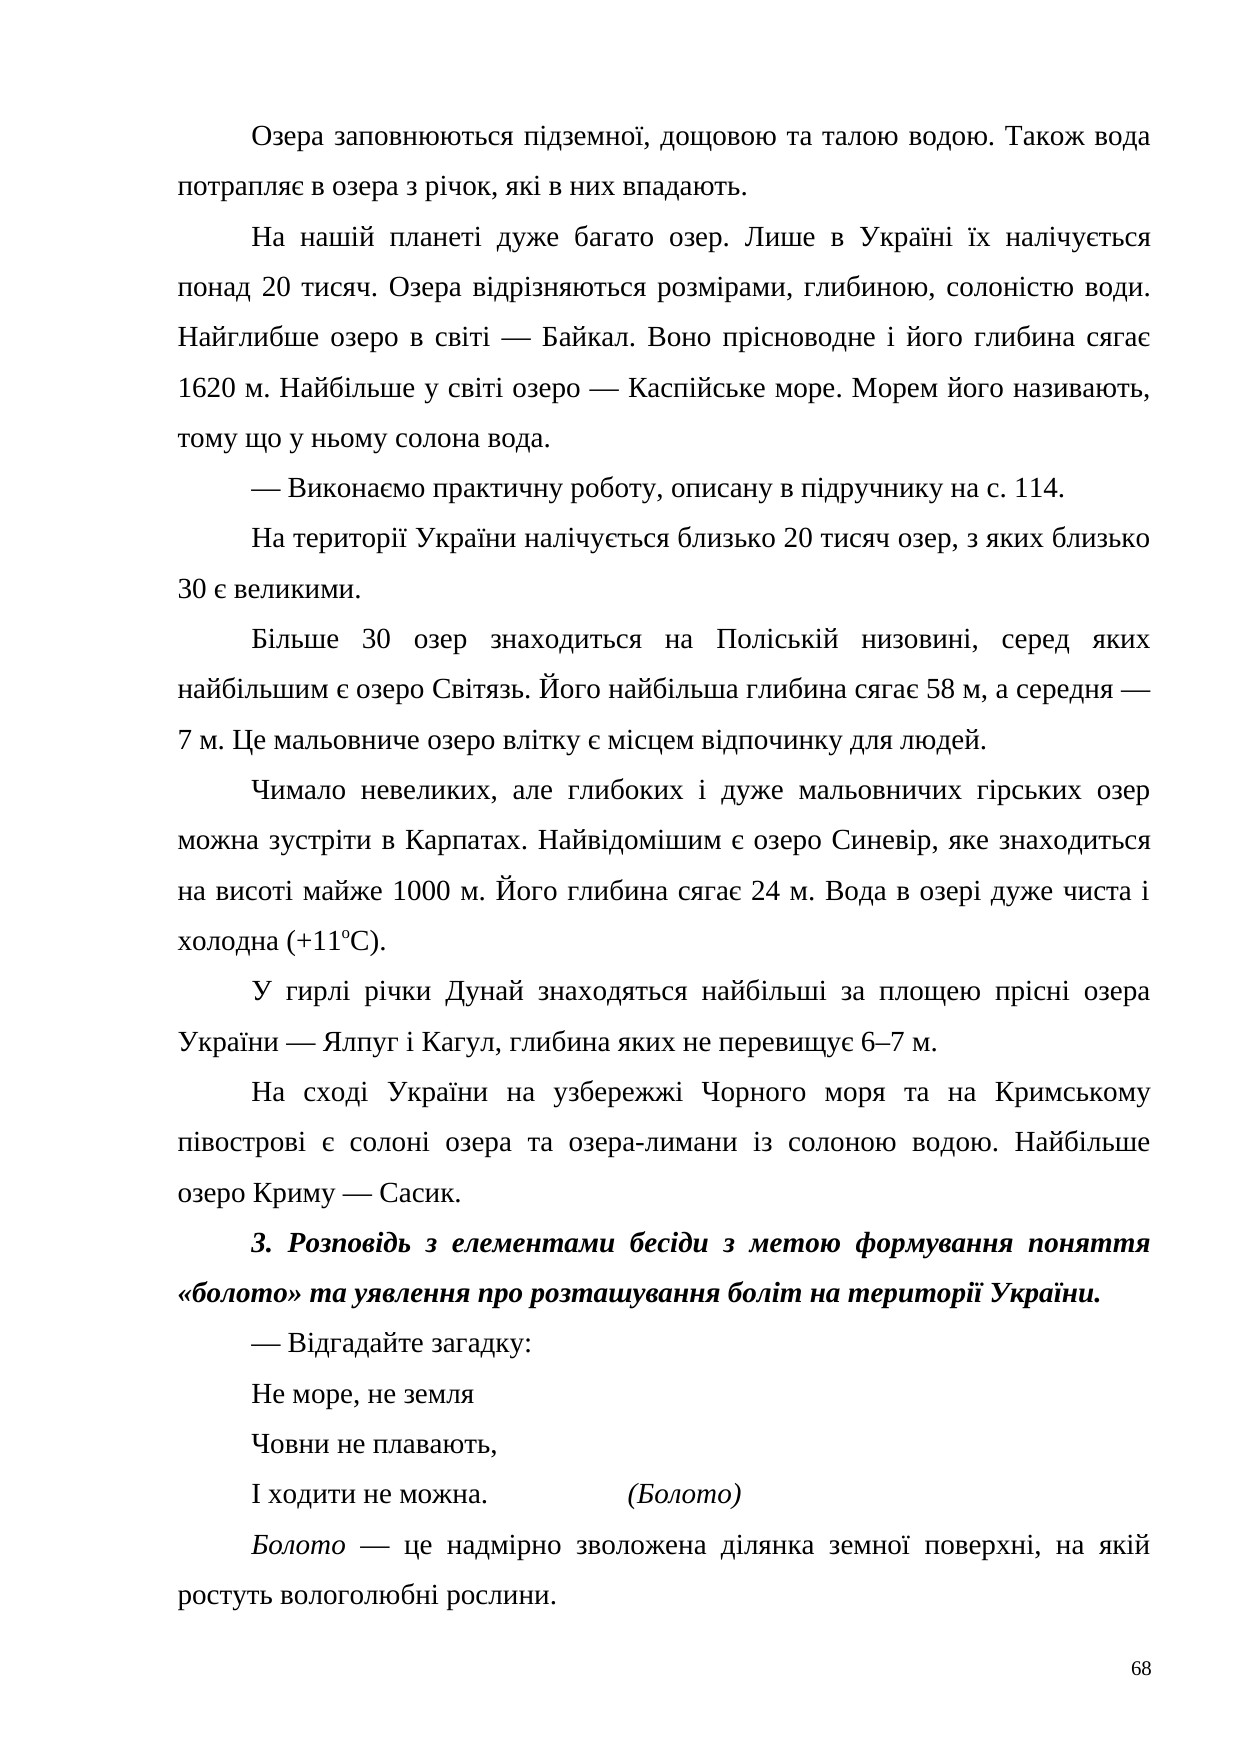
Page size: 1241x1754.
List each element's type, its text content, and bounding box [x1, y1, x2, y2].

text Більше 30 озер знаходиться на Поліській низовині, серед яких найбільшим є озеро Світязь. Його найбільша глибина сягає 58 м, а середня — 7 м. Це мальовниче озеро влітку є місцем відпочинку для людей. [177, 621, 1152, 755]
text На сході України на узбережжі Чорного моря та на Кримському півострові є солоні озера та озера-лимани із солоною водою. Найбільше озеро Криму — Сасик. [177, 1074, 1152, 1208]
text І ходити не можна. (Болото) [177, 1477, 1152, 1510]
text Болото — це надмірно зволожена ділянка земної поверхні, на якій ростуть вологолюбні рослини. [177, 1527, 1152, 1611]
text У гирлі річки Дунай знаходяться найбільші за площею прісні озера України — Ялпуг і Кагул, глибина яких не перевищує 6–7 м. [177, 973, 1152, 1057]
text На нашій планеті дуже багато озер. Лише в Україні їх налічується понад 20 тисяч. Озера відрізняються розмірами, глибиною, солоністю води. Найглибше озеро в світі — Байкал. Воно прісноводне і його глибина сягає 1620 м. Найбільше у світі озеро — Каспійське море. Морем його називають, тому що у ньому солона вода. [177, 219, 1152, 453]
text Озера заповнюються підземної, дощовою та талою водою. Також вода потрапляє в озера з річок, які в них впадають. [177, 118, 1152, 202]
text Човни не плавають, [177, 1426, 1152, 1460]
text Не море, не земля [177, 1376, 1152, 1409]
text — Відгадайте загадку: [177, 1326, 1152, 1359]
text На території України налічується близько 20 тисяч озер, з яких близько 30 є великими. [177, 521, 1152, 604]
text Чимало невеликих, але глибоких і дуже мальовничих гірських озер можна зустріти в Карпатах. Найвідомішим є озеро Синевір, яке знаходиться на висоті майже 1000 м. Його глибина сягає 24 м. Вода в озері дуже чиста і холодна (+11оС). [177, 772, 1152, 957]
text — Виконаємо практичну роботу, описану в підручнику на с. 114. [177, 470, 1152, 504]
subtitle 3. Розповідь з елементами бесіди з метою формування поняття «болото» та уявлення про розташування боліт на території України. [177, 1225, 1152, 1309]
